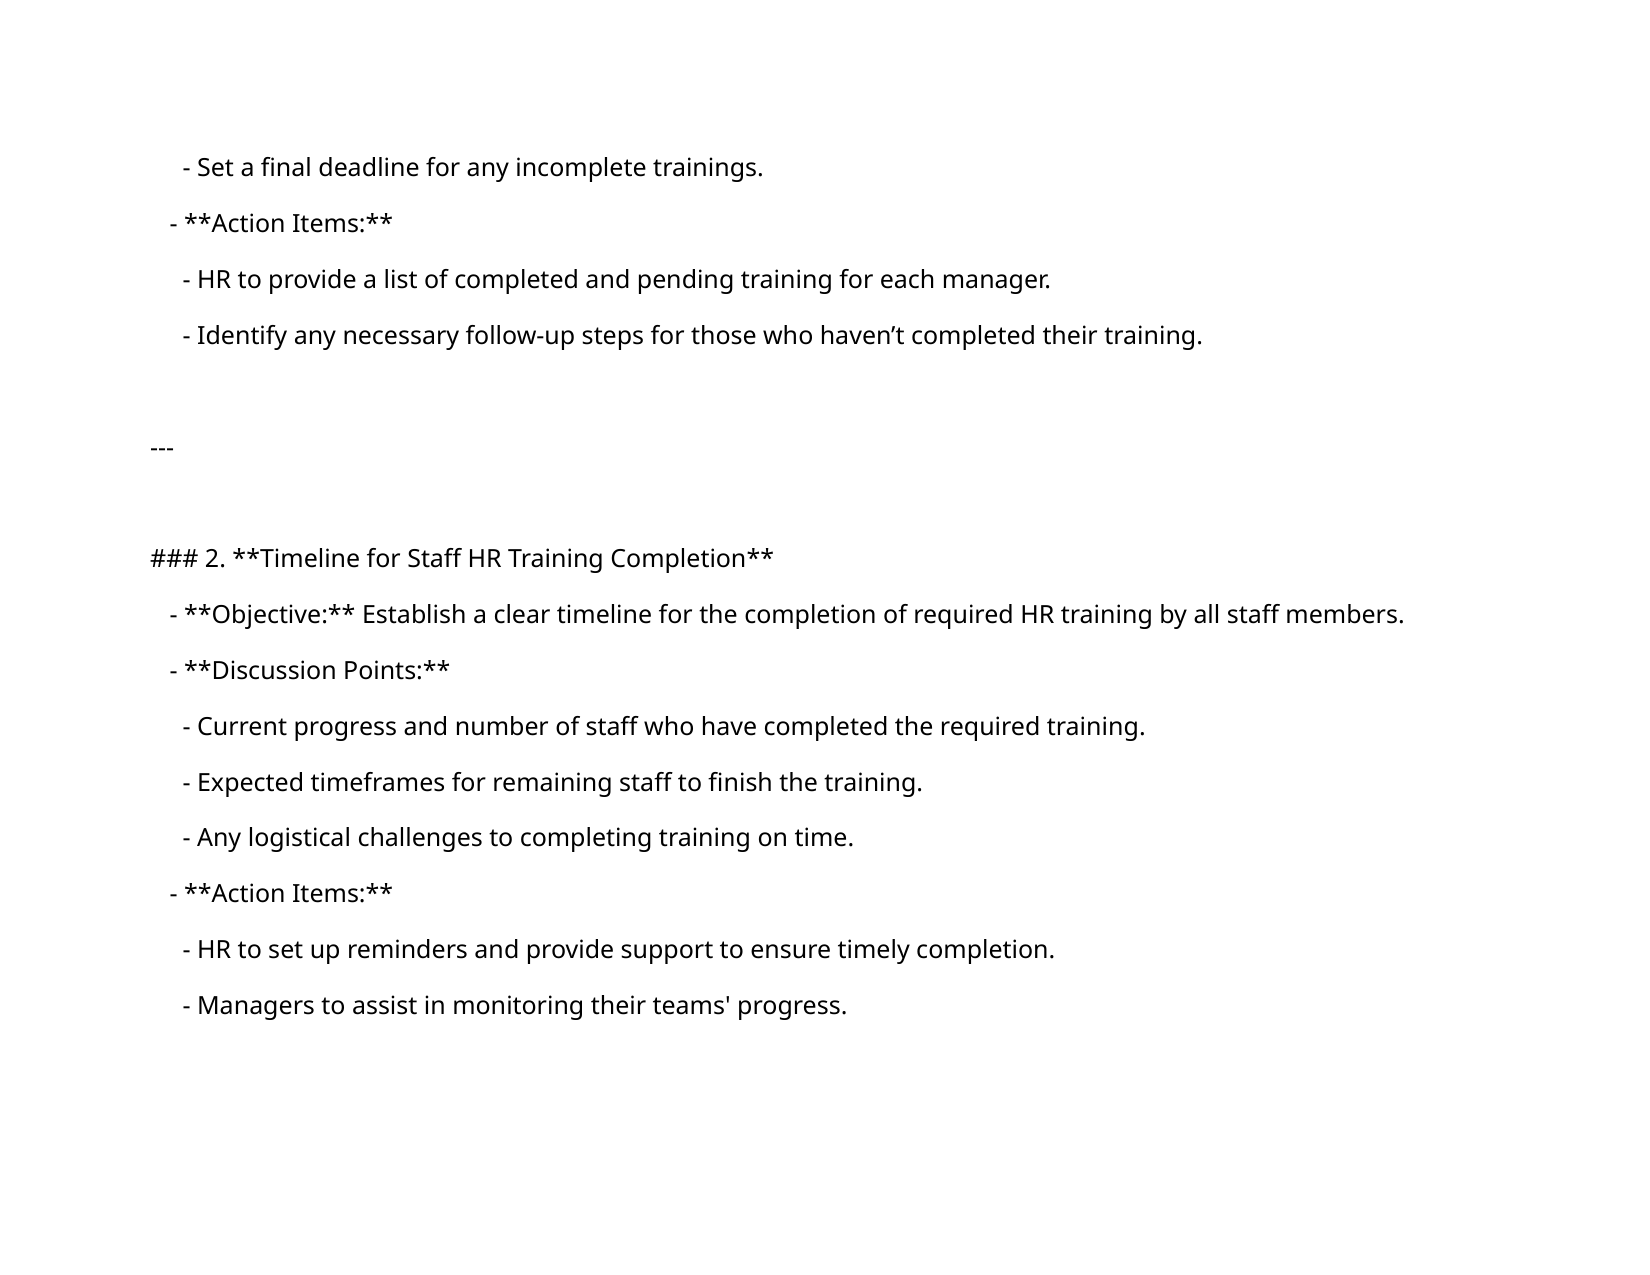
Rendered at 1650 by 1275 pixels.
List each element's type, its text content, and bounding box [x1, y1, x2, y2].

text - **Action Items:** [150, 876, 1500, 910]
text - **Discussion Points:** [150, 652, 1500, 687]
text - Current progress and number of staff who have completed the required training. [150, 708, 1500, 742]
text --- [150, 429, 1500, 463]
text - HR to set up reminders and provide support to ensure timely completion. [150, 932, 1500, 966]
text - Any logistical challenges to completing training on time. [150, 820, 1500, 854]
text - Set a final deadline for any incomplete trainings. [150, 150, 1500, 184]
text ### 2. **Timeline for Staff HR Training Completion** [150, 541, 1500, 575]
text - Identify any necessary follow-up steps for those who haven’t completed their training. [150, 317, 1500, 352]
text - **Action Items:** [150, 206, 1500, 240]
text - Managers to assist in monitoring their teams' progress. [150, 987, 1500, 1022]
text - Expected timeframes for remaining staff to finish the training. [150, 764, 1500, 798]
text - HR to provide a list of completed and pending training for each manager. [150, 262, 1500, 296]
text - **Objective:** Establish a clear timeline for the completion of required HR training by all staff members. [150, 597, 1500, 631]
